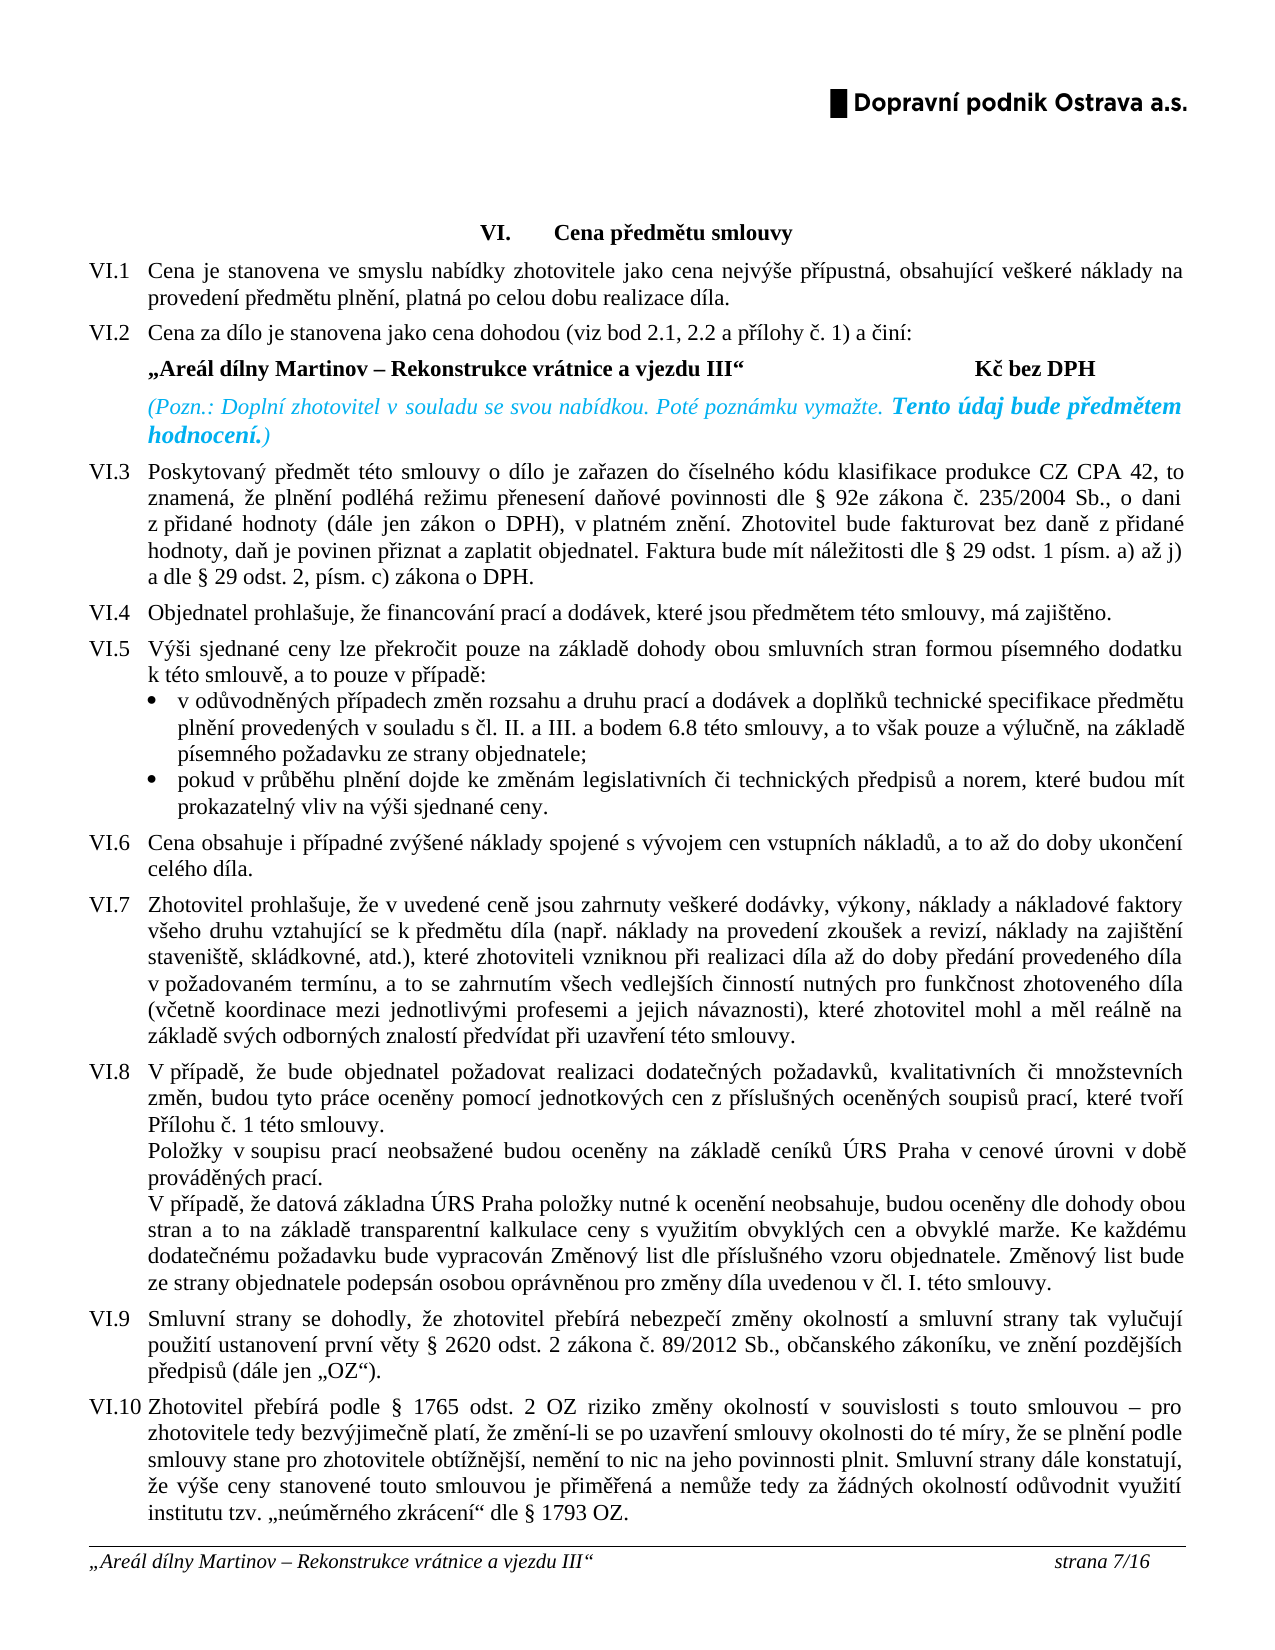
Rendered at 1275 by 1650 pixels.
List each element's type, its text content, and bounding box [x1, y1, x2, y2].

text „Areál dílny Martinov – Rekonstrukce vrátnice a vjezdu III“ Kč bez DPH [148, 355, 1184, 382]
list Objednatel prohlašuje, že financování prací a dodávek, které jsou předmětem této smlouvy, má zajištěno. [89, 599, 1184, 625]
list V případě, že bude objednatel požadovat realizaci dodatečných požadavků, kvalitativních či množstevních změn, budou tyto práce oceněny pomocí jednotkových cen z příslušných oceněných soupisů prací, které tvoří Přílohu č. 1 této smlouvy. [89, 1058, 1184, 1137]
list Cena je stanovena ve smyslu nabídky zhotovitele jako cena nejvýše přípustná, obsahující veškeré náklady na provedení předmětu plnění, platná po celou dobu realizace díla. [89, 257, 1184, 310]
text V případě, že datová základna ÚRS Praha položky nutné k ocenění neobsahuje, budou oceněny dle dohody obou stran a to na základě transparentní kalkulace ceny s využitím obvyklých cen a obvyklé marže. Ke každému dodatečnému požadavku bude vypracován Změnový list dle příslušného vzoru objednatele. Změnový list bude ze strany objednatele podepsán osobou oprávněnou pro změny díla uvedenou v čl. I. této smlouvy. [148, 1190, 1186, 1295]
list v odůvodněných případech změn rozsahu a druhu prací a dodávek a doplňků technické specifikace předmětu plnění provedených v souladu s čl. II. a III. a bodem 6.8 této smlouvy, a to však pouze a výlučně, na základě písemného požadavku ze strany objednatele; [148, 687, 1186, 766]
list pokud v průběhu plnění dojde ke změnám legislativních či technických předpisů a norem, které budou mít prokazatelný vliv na výši sjednané ceny. [148, 766, 1186, 819]
picture [830, 89, 1187, 118]
text (Pozn.: Doplní zhotovitel v souladu se svou nabídkou. Poté poznámku vymažte. Tento údaj bude předmětem hodnocení.) [148, 391, 1184, 448]
list Cena obsahuje i případné zvýšené náklady spojené s vývojem cen vstupních nákladů, a to až do doby ukončení celého díla. [89, 828, 1184, 881]
text Položky v soupisu prací neobsažené budou oceněny na základě ceníků ÚRS Praha v cenové úrovni v době prováděných prací. [148, 1137, 1186, 1190]
list Cena za dílo je stanovena jako cena dohodou (viz bod 2.1, 2.2 a přílohy č. 1) a činí: [89, 319, 1184, 346]
list Poskytovaný předmět této smlouvy o dílo je zařazen do číselného kódu klasifikace produkce CZ CPA 42, to znamená, že plnění podléhá režimu přenesení daňové povinnosti dle § 92e zákona č. 235/2004 Sb., o dani z přidané hodnoty (dále jen zákon o DPH), v platném znění. Zhotovitel bude fakturovat bez daně z přidané hodnoty, daň je povinen přiznat a zaplatit objednatel. Faktura bude mít náležitosti dle § 29 odst. 1 písm. a) až j) a dle § 29 odst. 2, písm. c) zákona o DPH. [89, 458, 1184, 589]
subtitle Cena předmětu smlouvy [89, 218, 1184, 245]
list Výši sjednané ceny lze překročit pouze na základě dohody obou smluvních stran formou písemného dodatku k této smlouvě, a to pouze v případě: [89, 635, 1184, 687]
list Zhotovitel přebírá podle § 1765 odst. 2 OZ riziko změny okolností v souvislosti s touto smlouvou – pro zhotovitele tedy bezvýjimečně platí, že změní-li se po uzavření smlouvy okolnosti do té míry, že se plnění podle smlouvy stane pro zhotovitele obtížnější, nemění to nic na jeho povinnosti plnit. Smluvní strany dále konstatují, že výše ceny stanovené touto smlouvou je přiměřená a nemůže tedy za žádných okolností odůvodnit využití institutu tzv. „neúměrného zkrácení“ dle § 1793 OZ. [89, 1393, 1184, 1525]
list Smluvní strany se dohodly, že zhotovitel přebírá nebezpečí změny okolností a smluvní strany tak vylučují použití ustanovení první věty § 2620 odst. 2 zákona č. 89/2012 Sb., občanského zákoníku, ve znění pozdějších předpisů (dále jen „OZ“). [89, 1305, 1184, 1384]
list Zhotovitel prohlašuje, že v uvedené ceně jsou zahrnuty veškeré dodávky, výkony, náklady a nákladové faktory všeho druhu vztahující se k předmětu díla (např. náklady na provedení zkoušek a revizí, náklady na zajištění staveniště, skládkovné, atd.), které zhotoviteli vzniknou při realizaci díla až do doby předání provedeného díla v požadovaném termínu, a to se zahrnutím všech vedlejších činností nutných pro funkčnost zhotoveného díla (včetně koordinace mezi jednotlivými profesemi a jejich návaznosti), které zhotovitel mohl a měl reálně na základě svých odborných znalostí předvídat při uzavření této smlouvy. [89, 891, 1184, 1049]
